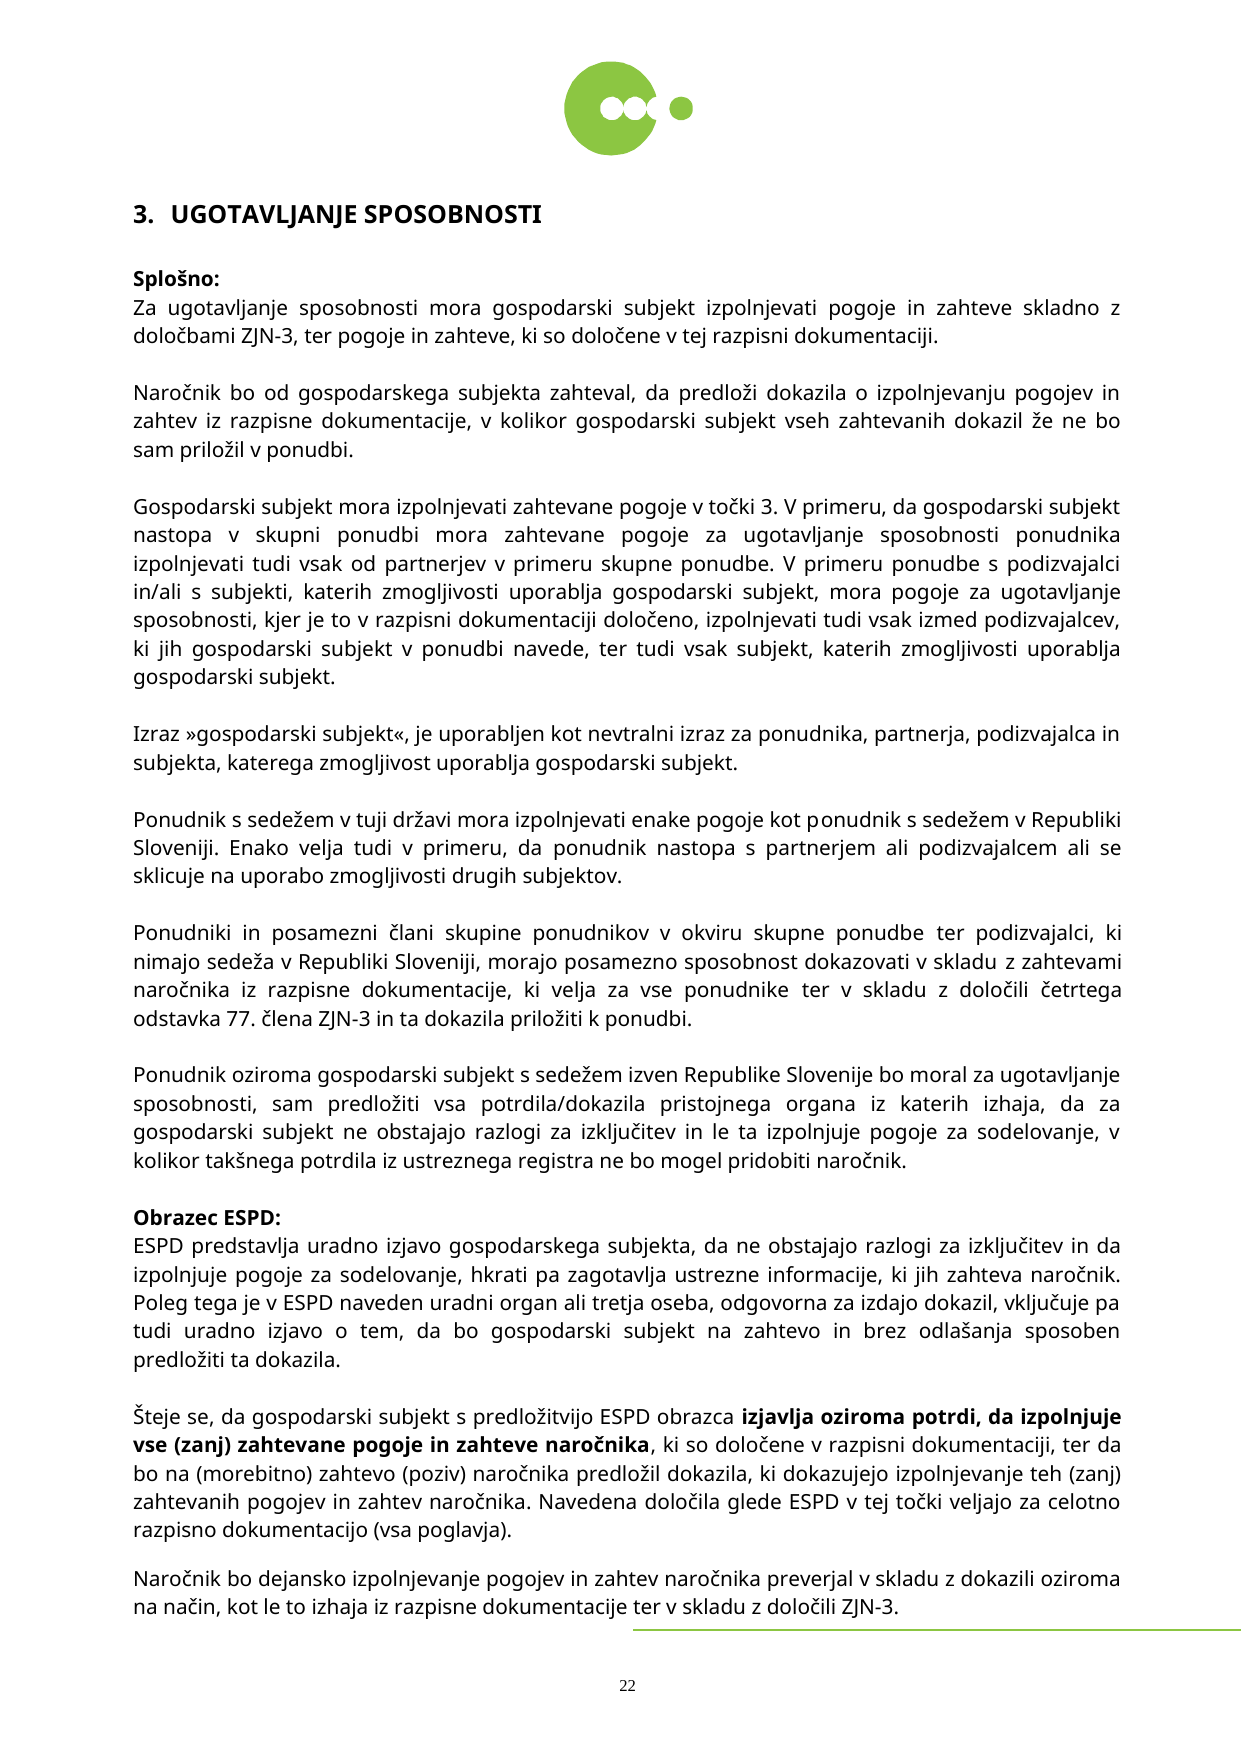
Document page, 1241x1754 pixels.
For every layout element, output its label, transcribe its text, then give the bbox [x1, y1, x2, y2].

text Naročnik bo od gospodarskega subjekta zahteval, da predloži dokazila o izpolnjevanju pogojev in zahtev iz razpisne dokumentacije, v kolikor gospodarski subjekt vseh zahtevanih dokazil že ne bo sam priložil v ponudbi. [133, 378, 1122, 463]
text Šteje se, da gospodarski subjekt s predložitvijo ESPD obrazca izjavlja oziroma potrdi, da izpolnjuje vse (zanj) zahtevane pogoje in zahteve naročnika, ki so določene v razpisni dokumentaciji, ter da bo na (morebitno) zahtevo (poziv) naročnika predložil dokazila, ki dokazujejo izpolnjevanje teh (zanj) zahtevanih pogojev in zahtev naročnika. Navedena določila glede ESPD v tej točki veljajo za celotno razpisno dokumentacijo (vsa poglavja). [133, 1402, 1122, 1544]
text Za ugotavljanje sposobnosti mora gospodarski subjekt izpolnjevati pogoje in zahteve skladno z določbami ZJN-3, ter pogoje in zahteve, ki so določene v tej razpisni dokumentaciji. [133, 293, 1122, 350]
text Ponudniki in posamezni člani skupine ponudnikov v okviru skupne ponudbe ter podizvajalci, ki nimajo sedeža v Republiki Sloveniji, morajo posamezno sposobnost dokazovati v skladu z zahtevami naročnika iz razpisne dokumentacije, ki velja za vse ponudnike ter v skladu z določili četrtega odstavka 77. člena ZJN-3 in ta dokazila priložiti k ponudbi. [133, 918, 1122, 1032]
text Splošno: [133, 264, 1122, 293]
text Ponudnik oziroma gospodarski subjekt s sedežem izven Republike Slovenije bo moral za ugotavljanje sposobnosti, sam predložiti vsa potrdila/dokazila pristojnega organa iz katerih izhaja, da za gospodarski subjekt ne obstajajo razlogi za izključitev in le ta izpolnjuje pogoje za sodelovanje, v kolikor takšnega potrdila iz ustreznega registra ne bo mogel pridobiti naročnik. [133, 1061, 1122, 1174]
text ESPD predstavlja uradno izjavo gospodarskega subjekta, da ne obstajajo razlogi za izključitev in da izpolnjuje pogoje za sodelovanje, hkrati pa zagotavlja ustrezne informacije, ki jih zahteva naročnik. Poleg tega je v ESPD naveden uradni organ ali tretja oseba, odgovorna za izdajo dokazil, vključuje pa tudi uradno izjavo o tem, da bo gospodarski subjekt na zahtevo in brez odlašanja sposoben predložiti ta dokazila. [133, 1231, 1122, 1373]
text Obrazec ESPD: [133, 1203, 1122, 1231]
list UGOTAVLJANJE SPOSOBNOSTI [133, 196, 1122, 230]
text Izraz »gospodarski subjekt«, je uporabljen kot nevtralni izraz za ponudnika, partnerja, podizvajalca in subjekta, katerega zmogljivost uporablja gospodarski subjekt. [133, 719, 1122, 776]
text Gospodarski subjekt mora izpolnjevati zahtevane pogoje v točki 3. V primeru, da gospodarski subjekt nastopa v skupni ponudbi mora zahtevane pogoje za ugotavljanje sposobnosti ponudnika izpolnjevati tudi vsak od partnerjev v primeru skupne ponudbe. V primeru ponudbe s podizvajalci in/ali s subjekti, katerih zmogljivosti uporablja gospodarski subjekt, mora pogoje za ugotavljanje sposobnosti, kjer je to v razpisni dokumentaciji določeno, izpolnjevati tudi vsak izmed podizvajalcev, ki jih gospodarski subjekt v ponudbi navede, ter tudi vsak subjekt, katerih zmogljivosti uporablja gospodarski subjekt. [133, 492, 1122, 691]
text Naročnik bo dejansko izpolnjevanje pogojev in zahtev naročnika preverjal v skladu z dokazili oziroma na način, kot le to izhaja iz razpisne dokumentacije ter v skladu z določili ZJN-3. [133, 1564, 1122, 1621]
text Ponudnik s sedežem v tuji državi mora izpolnjevati enake pogoje kot ponudnik s sedežem v Republiki Sloveniji. Enako velja tudi v primeru, da ponudnik nastopa s partnerjem ali podizvajalcem ali se sklicuje na uporabo zmogljivosti drugih subjektov. [133, 805, 1122, 890]
